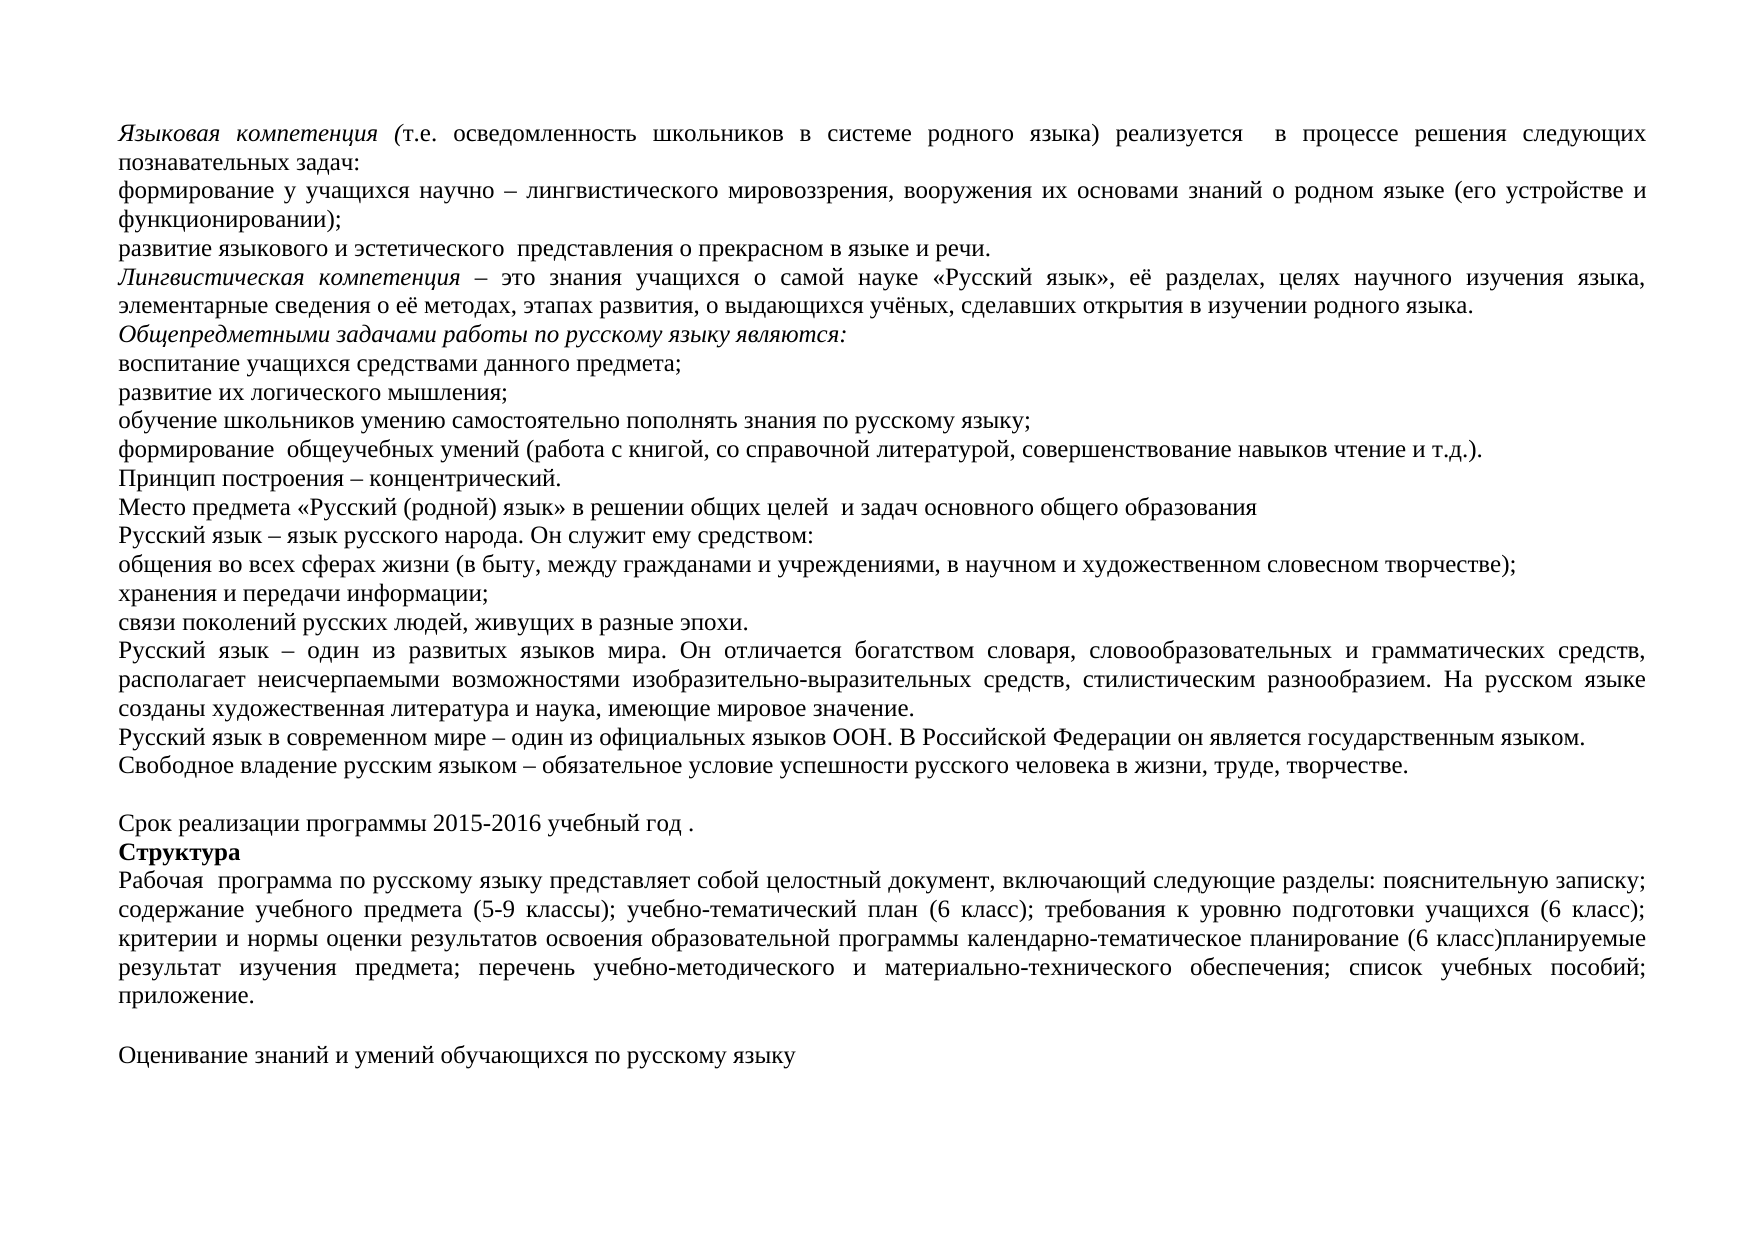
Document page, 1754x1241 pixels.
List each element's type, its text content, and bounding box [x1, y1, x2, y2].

text хранения и передачи информации; [118, 578, 1648, 607]
text воспитание учащихся средствами данного предмета; [118, 348, 1648, 377]
text Свободное владение русским языком – обязательное условие успешности русского человека в жизни, труде, творчестве. [118, 751, 1648, 779]
text Структура [118, 837, 1648, 866]
text Срок реализации программы 2015-2016 учебный год . [118, 808, 1648, 837]
text Оценивание знаний и умений обучающихся по русскому языку [118, 1040, 1648, 1069]
text Принцип построения – концентрический. [118, 463, 1648, 492]
text формирование у учащихся научно – лингвистического мировоззрения, вооружения их основами знаний о родном языке (его устройстве и функционировании); [118, 176, 1648, 233]
text обучение школьников умению самостоятельно пополнять знания по русскому языку; [118, 406, 1648, 434]
text Русский язык – один из развитых языков мира. Он отличается богатством словаря, словообразовательных и грамматических средств, располагает неисчерпаемыми возможностями изобразительно-выразительных средств, стилистическим разнообразием. На русском языке созданы художественная литература и наука, имеющие мировое значение. [118, 636, 1648, 722]
text Русский язык – язык русского народа. Он служит ему средством: [118, 521, 1648, 549]
text развитие их логического мышления; [118, 377, 1648, 406]
text развитие языкового и эстетического представления о прекрасном в языке и речи. [118, 233, 1648, 262]
text Русский язык в современном мире – один из официальных языков ООН. В Российской Федерации он является государственным языком. [118, 722, 1648, 751]
text Общепредметными задачами работы по русскому языку являются: [118, 319, 1648, 348]
text общения во всех сферах жизни (в быту, между гражданами и учреждениями, в научном и художественном словесном творчестве); [118, 549, 1648, 578]
text связи поколений русских людей, живущих в разные эпохи. [118, 607, 1648, 636]
text Рабочая программа по русскому языку представляет собой целостный документ, включающий следующие разделы: пояснительную записку; содержание учебного предмета (5-9 классы); учебно-тематический план (6 класс); требования к уровню подготовки учащихся (6 класс); критерии и нормы оценки результатов освоения образовательной программы календарно-тематическое планирование (6 класс)планируемые результат изучения предмета; перечень учебно-методического и материально-технического обеспечения; список учебных пособий; приложение. [118, 866, 1648, 1009]
text Лингвистическая компетенция – это знания учащихся о самой науке «Русский язык», её разделах, целях научного изучения языка, элементарные сведения о её методах, этапах развития, о выдающихся учёных, сделавших открытия в изучении родного языка. [118, 262, 1648, 319]
text Языковая компетенция (т.е. осведомленность школьников в системе родного языка) реализуется в процессе решения следующих познавательных задач: [118, 118, 1648, 176]
text формирование общеучебных умений (работа с книгой, со справочной литературой, совершенствование навыков чтение и т.д.). [118, 434, 1648, 463]
text Место предмета «Русский (родной) язык» в решении общих целей и задач основного общего образования [118, 492, 1648, 521]
